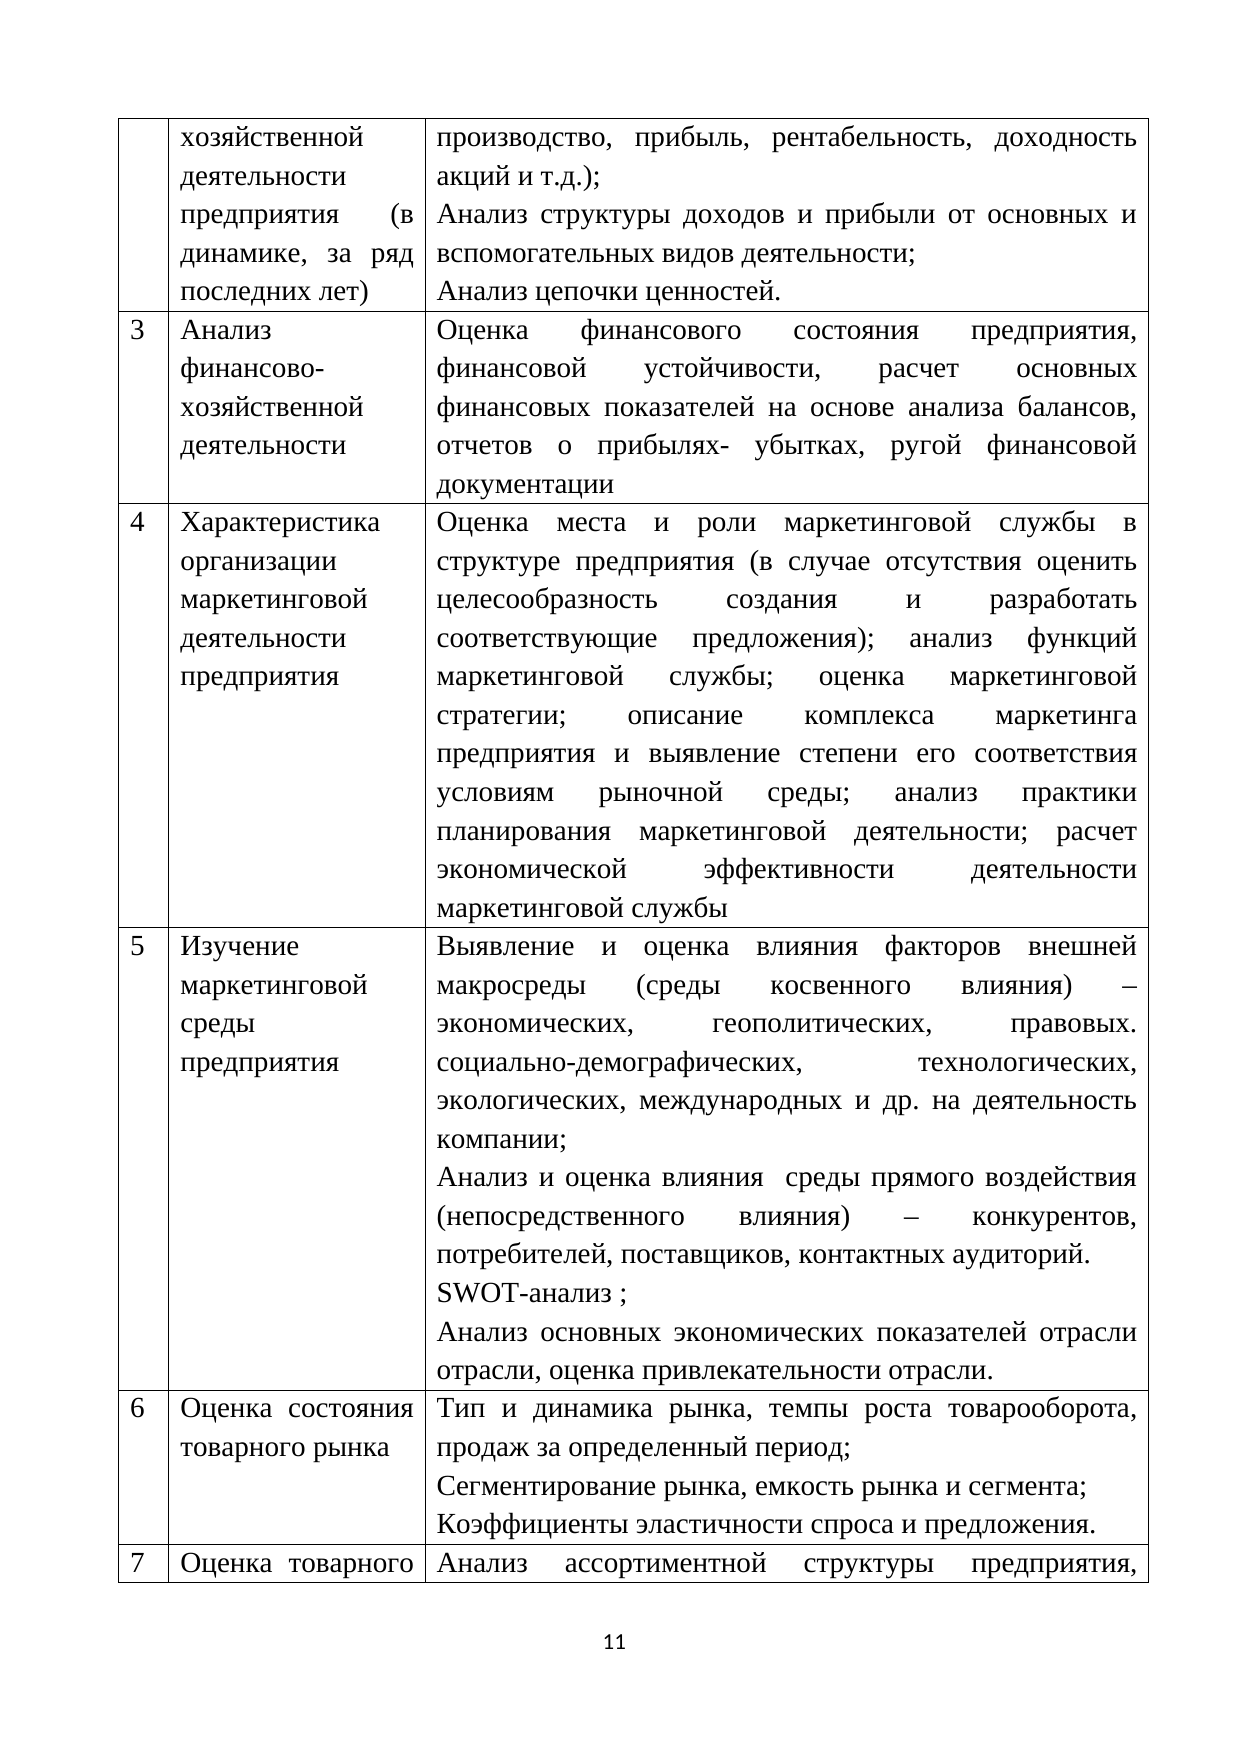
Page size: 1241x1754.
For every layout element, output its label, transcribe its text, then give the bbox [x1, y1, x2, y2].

table_cell Изучение маркетинговой среды предприятия [169, 928, 425, 1389]
table_cell Выявление и оценка влияния факторов внешней макросреды (среды косвенного влияния) – экономических, геополитических, правовых. социально-демографических, технологических, экологических, международных и др. на деятельность компании; Анализ и оценка влияния среды прямого воздействия (непосредственного влияния) – конкурентов, потребителей, поставщиков, контактных аудиторий. SWOT-анализ ; Анализ основных экономических показателей отрасли отрасли, оценка привлекательности отрасли. [426, 928, 1148, 1389]
table_cell Характеристика организации маркетинговой деятельности предприятия [169, 504, 425, 927]
table_cell Анализ финансово-хозяйственной деятельности [169, 312, 425, 503]
table_cell 3 [119, 312, 168, 503]
table_cell Оценка места и роли маркетинговой службы в структуре предприятия (в случае отсутствия оценить целесообразность создания и разработать соответствующие предложения); анализ функций маркетинговой службы; оценка маркетинговой стратегии; описание комплекса маркетинга предприятия и выявление степени его соответствия условиям рыночной среды; анализ практики планирования маркетинговой деятельности; расчет экономической эффективности деятельности маркетинговой службы [426, 504, 1148, 927]
table_cell Тип и динамика рынка, темпы роста товарооборота, продаж за определенный период; Сегментирование рынка, емкость рынка и сегмента; Коэффициенты эластичности спроса и предложения. [426, 1391, 1148, 1544]
table_cell 2 [119, 119, 168, 311]
table_cell 6 [119, 1391, 168, 1544]
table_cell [426, 119, 1148, 311]
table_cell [169, 1545, 425, 1582]
table_cell Оценка состояния товарного рынка [169, 1391, 425, 1544]
table_cell 5 [119, 928, 168, 1389]
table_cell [426, 1545, 1148, 1582]
table_cell Оценка финансового состояния предприятия, финансовой устойчивости, расчет основных финансовых показателей на основе анализа балансов, отчетов о прибылях- убытках, ругой финансовой документации [426, 312, 1148, 503]
table_cell 7 [119, 1545, 168, 1582]
table_cell 4 [119, 504, 168, 927]
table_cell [169, 119, 425, 311]
